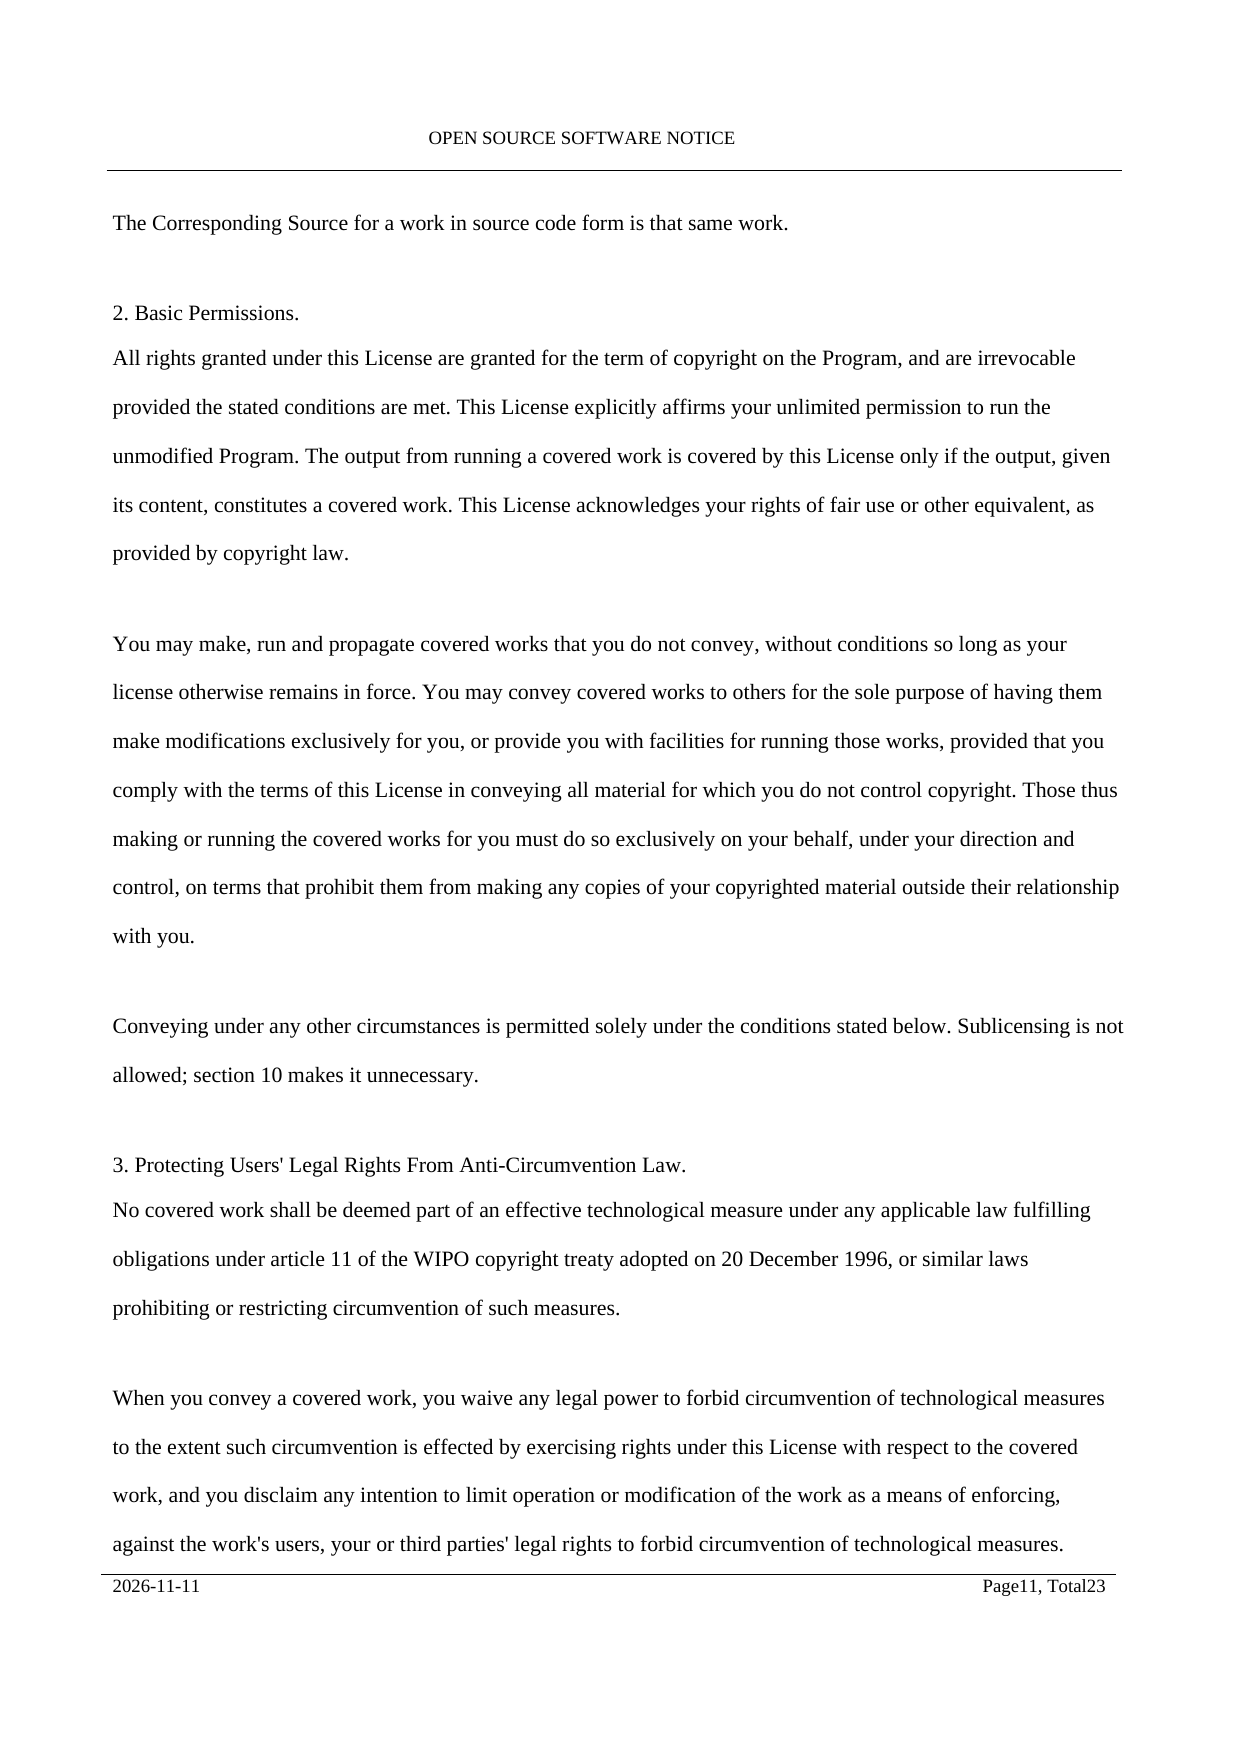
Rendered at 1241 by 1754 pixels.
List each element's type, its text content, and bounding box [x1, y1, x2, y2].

text 2. Basic Permissions. [112, 297, 1128, 329]
text You may make, run and propagate covered works that you do not convey, without conditions so long as your license otherwise remains in force. You may convey covered works to others for the sole purpose of having them make modifications exclusively for you, or provide you with facilities for running those works, provided that you comply with the terms of this License in conveying all material for which you do not control copyright. Those thus making or running the covered works for you must do so exclusively on your behalf, under your direction and control, on terms that prohibit them from making any copies of your copyrighted material outside their relationship with you. [112, 627, 1128, 952]
text No covered work shall be deemed part of an effective technological measure under any applicable law fulfilling obligations under article 11 of the WIPO copyright treaty adopted on 20 December 1996, or similar laws prohibiting or restricting circumvention of such measures. [112, 1194, 1128, 1324]
text 3. Protecting Users' Legal Rights From Anti-Circumvention Law. [112, 1148, 1128, 1181]
text All rights granted under this License are granted for the term of copyright on the Program, and are irrevocable provided the stated conditions are met. This License explicitly affirms your unlimited permission to run the unmodified Program. The output from running a covered work is covered by this License only if the output, given its content, constitutes a covered work. This License acknowledges your rights of fair use or other equivalent, as provided by copyright law. [112, 342, 1128, 569]
text Conveying under any other circumstances is permitted solely under the conditions stated below. Sublicensing is not allowed; section 10 makes it unnecessary. [112, 1009, 1128, 1091]
text The Corresponding Source for a work in source code form is that same work. [112, 206, 1128, 239]
text When you convey a covered work, you waive any legal power to forbid circumvention of technological measures to the extent such circumvention is effected by exercising rights under this License with respect to the covered work, and you disclaim any intention to limit operation or modification of the work as a means of enforcing, against the work's users, your or third parties' legal rights to forbid circumvention of technological measures. [112, 1381, 1128, 1560]
